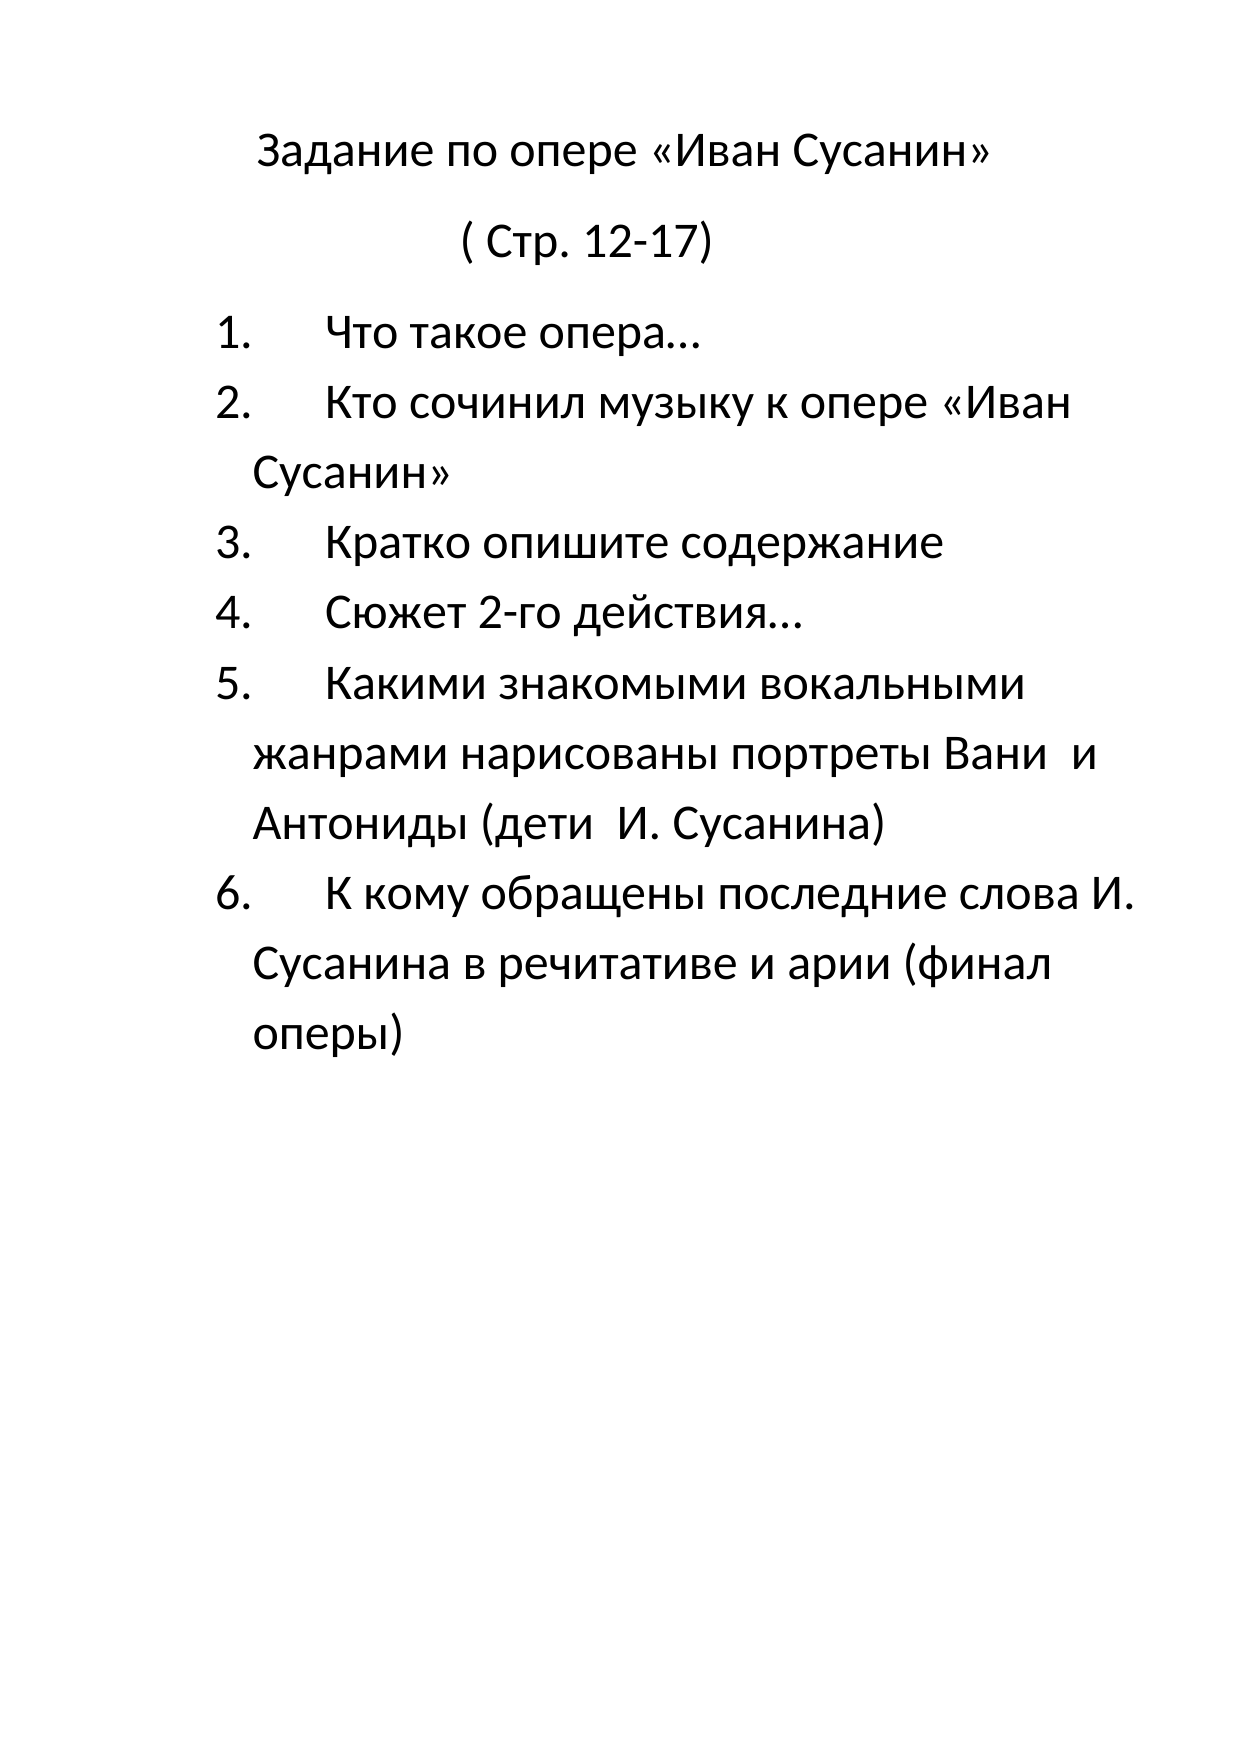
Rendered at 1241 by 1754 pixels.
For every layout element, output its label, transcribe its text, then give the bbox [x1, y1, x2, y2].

text ( Стр. 12-17) [177, 209, 1152, 270]
list Сюжет 2-го действия… [215, 580, 1152, 641]
list Что такое опера… [215, 300, 1152, 361]
list К кому обращены последние слова И. Сусанина в речитативе и арии (финал оперы) [215, 861, 1152, 1062]
text Задание по опере «Иван Сусанин» [177, 118, 1152, 179]
list Какими знакомыми вокальными жанрами нарисованы портреты Вани и Антониды (дети И. Сусанина) [215, 651, 1152, 852]
list Кратко опишите содержание [215, 510, 1152, 571]
list Кто сочинил музыку к опере «Иван Сусанин» [215, 370, 1152, 501]
